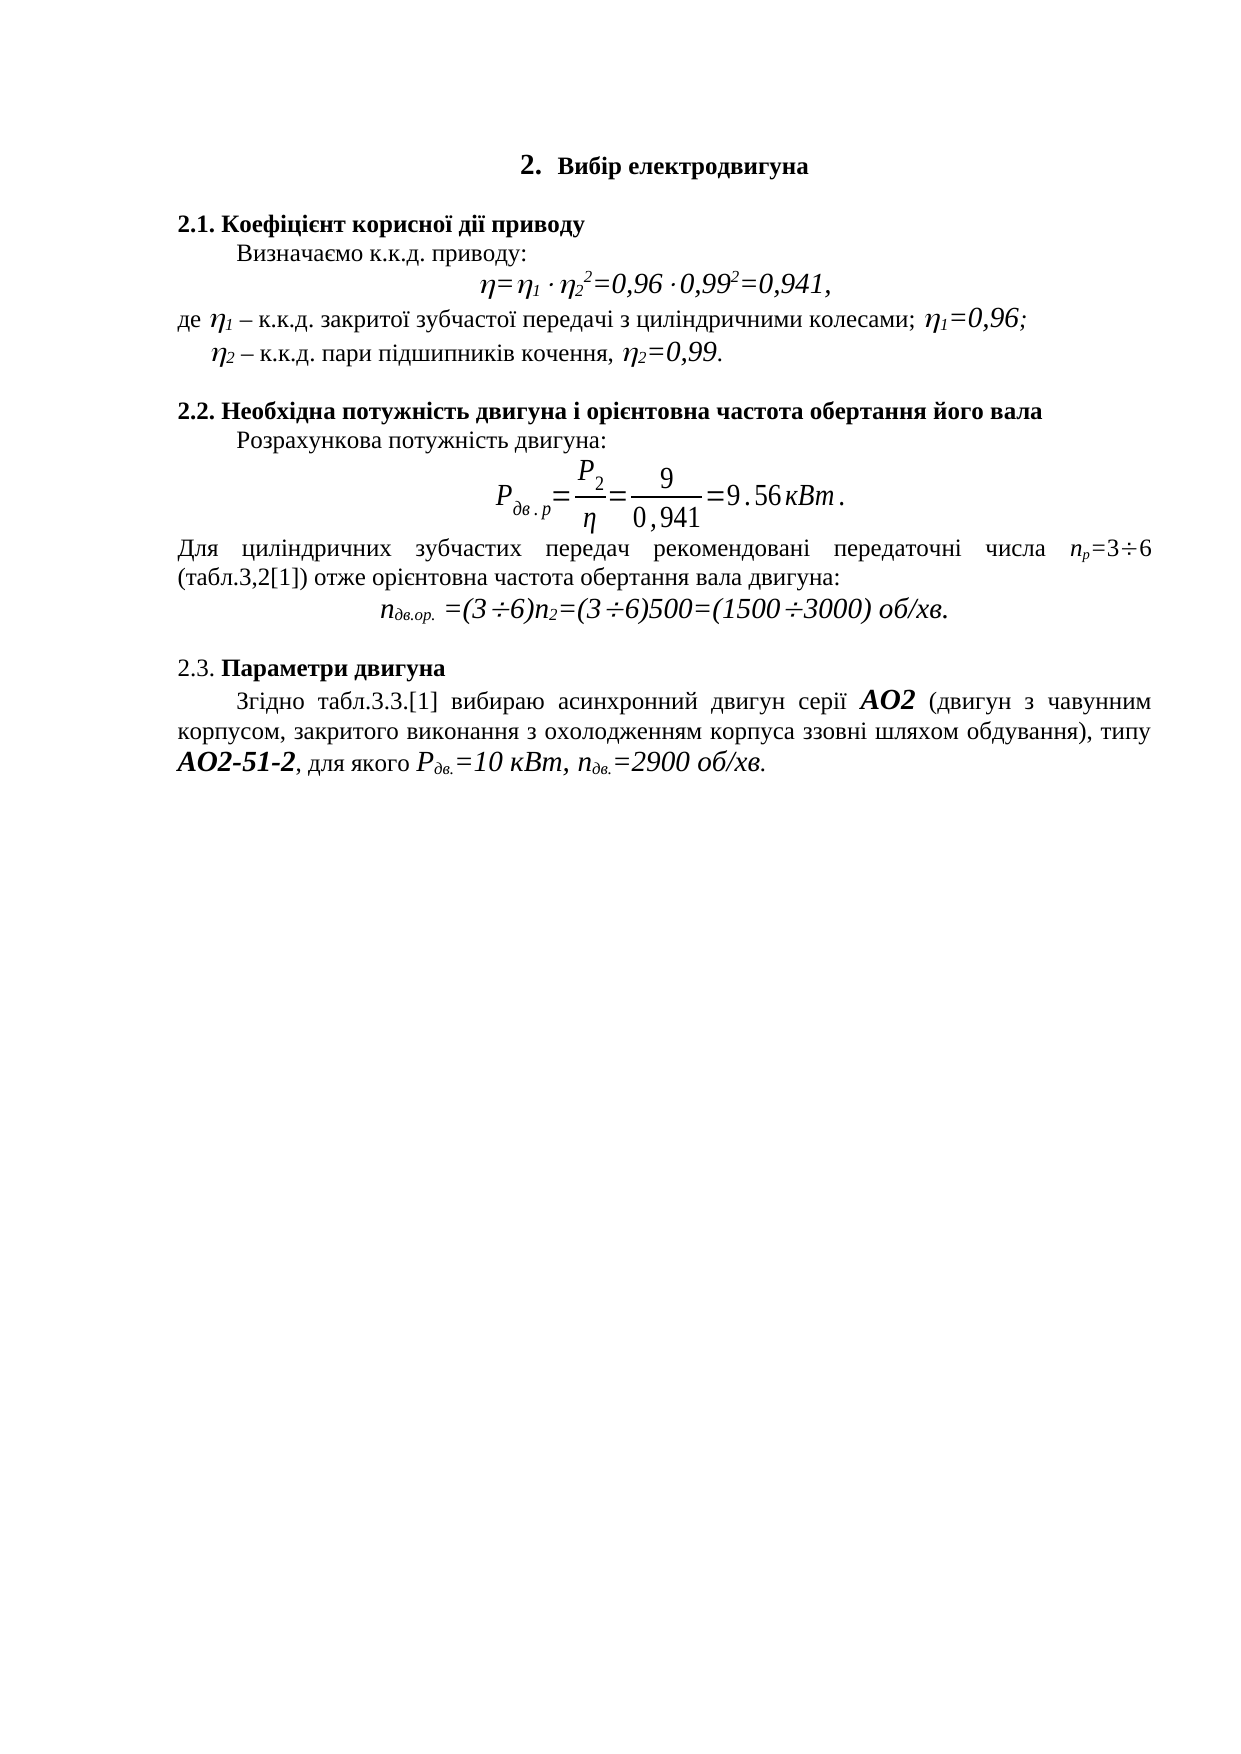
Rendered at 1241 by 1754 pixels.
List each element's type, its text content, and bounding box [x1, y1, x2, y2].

text Для циліндричних зубчастих передач рекомендовані передаточні числа np=36 (табл.3,2[1]) отже орієнтовна частота обертання вала двигуна: [177, 533, 1152, 591]
text =122=0,960,992=0,941, [177, 267, 1152, 300]
list Вибір електродвигуна [177, 147, 1152, 180]
text Визначаємо к.к.д. приводу: [177, 238, 1152, 267]
text 2 – к.к.д. пари підшипників кочення, 2=0,99. [177, 334, 1152, 368]
text nдв.ор. =(36)n2=(36)500=(15003000) об/хв. [177, 591, 1152, 625]
list Коефіцієнт корисної дії приводу [177, 209, 1152, 238]
text де 1 – к.к.д. закритої зубчастої передачі з циліндричними колесами; 1=0,96; [177, 300, 1152, 334]
list Параметри двигуна [177, 653, 1152, 682]
text Розрахункова потужність двигуна: [177, 425, 1152, 454]
list Необхідна потужність двигуна і орієнтовна частота обертання його вала [177, 396, 1152, 425]
text Згідно табл.3.3.[1] вибираю асинхронний двигун серії АО2 (двигун з чавунним корпусом, закритого виконання з охолодженням корпуса ззовні шляхом обдування), типу АО2-51-2, для якого Pдв.=10 кВт, nдв.=2900 об/хв. [177, 682, 1152, 778]
